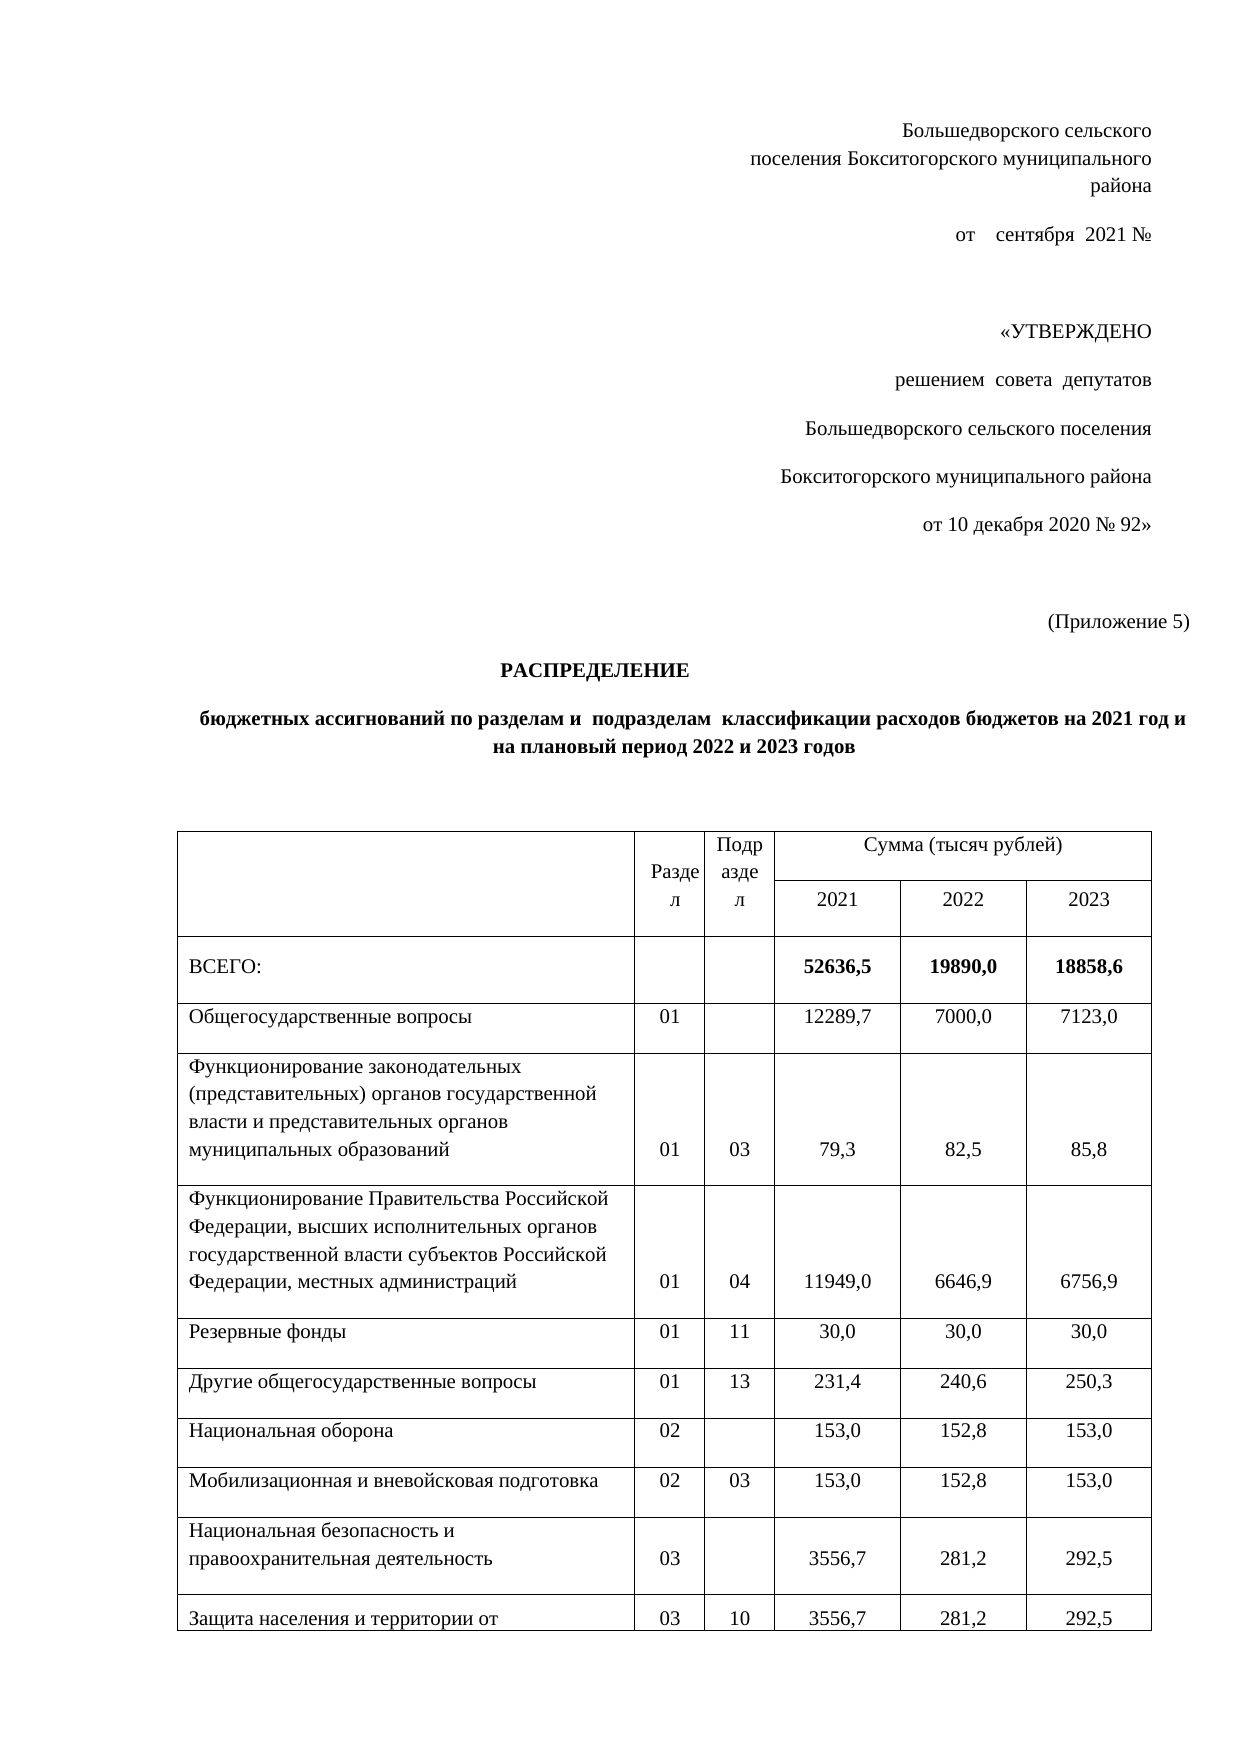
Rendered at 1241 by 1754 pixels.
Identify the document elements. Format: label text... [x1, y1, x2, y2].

table_cell 03 [705, 1054, 774, 1185]
table_cell 2023 [1027, 881, 1151, 936]
table_cell 7000,0 [901, 1004, 1026, 1053]
table_cell [705, 1004, 774, 1053]
table_header Сумма (тысяч рублей) [775, 832, 1151, 880]
text от 10 декабря 2020 № 92» [177, 512, 1152, 536]
text Бокситогорского муниципального района [177, 464, 1152, 488]
table_cell 01 [635, 1186, 704, 1318]
table_cell 03 [635, 1595, 704, 1629]
table_cell [635, 937, 704, 1003]
table_cell 231,4 [775, 1369, 900, 1417]
table_cell 153,0 [1027, 1468, 1151, 1517]
table_cell ВСЕГО: [178, 937, 634, 1003]
table_cell 79,3 [775, 1054, 900, 1185]
table_cell 3556,7 [775, 1595, 900, 1629]
table_cell 01 [635, 1319, 704, 1368]
table_cell 03 [635, 1518, 704, 1594]
table_cell 30,0 [1027, 1319, 1151, 1368]
table_cell 03 [705, 1468, 774, 1517]
table_cell 19890,0 [901, 937, 1026, 1003]
text «УТВЕРЖДЕНО [177, 319, 1152, 343]
table_cell 7123,0 [1027, 1004, 1151, 1053]
table_cell 82,5 [901, 1054, 1026, 1185]
table_cell 281,2 [901, 1595, 1026, 1629]
table_header Раздел [635, 832, 704, 936]
table_cell 02 [635, 1419, 704, 1467]
table_cell Функционирование законодательных (представительных) органов государственной власти и представительных органов муниципальных образований [178, 1054, 634, 1185]
table_cell 11 [705, 1319, 774, 1368]
table_cell 30,0 [775, 1319, 900, 1368]
table_cell 6756,9 [1027, 1186, 1151, 1318]
table_cell 2022 [901, 881, 1026, 936]
table_cell Другие общегосударственные вопросы [178, 1369, 634, 1417]
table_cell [178, 1595, 634, 1629]
table_cell 152,8 [901, 1419, 1026, 1467]
table_cell 2021 [775, 881, 900, 936]
table_cell 240,6 [901, 1369, 1026, 1417]
table_cell [705, 1518, 774, 1594]
table_cell 11949,0 [775, 1186, 900, 1318]
table_cell [705, 1419, 774, 1467]
table_cell 18858,6 [1027, 937, 1151, 1003]
table_cell 292,5 [1027, 1518, 1151, 1594]
table_cell [705, 937, 774, 1003]
table_cell 292,5 [1027, 1595, 1151, 1629]
table_cell 02 [635, 1468, 704, 1517]
table_cell 152,8 [901, 1468, 1026, 1517]
table_cell 30,0 [901, 1319, 1026, 1368]
table_cell Функционирование Правительства Российской Федерации, высших исполнительных органов государственной власти субъектов Российской Федерации, местных администраций [178, 1186, 634, 1318]
table_cell 6646,9 [901, 1186, 1026, 1318]
text Большедворского сельского поселения Бокситогорского муниципального района [702, 118, 1152, 197]
text от сентября 2021 № [177, 222, 1152, 246]
table_cell Резервные фонды [178, 1319, 634, 1368]
text Большедворского сельского поселения [177, 416, 1152, 439]
table_header Подраздел [705, 832, 774, 936]
table_header [178, 832, 634, 936]
table_cell Национальная безопасность и правоохранительная деятельность [178, 1518, 634, 1594]
table_cell 01 [635, 1369, 704, 1417]
text решением совета депутатов [177, 367, 1152, 391]
table_cell 153,0 [775, 1419, 900, 1467]
table_cell 153,0 [1027, 1419, 1151, 1467]
text бюджетных ассигнований по разделам и подразделам классификации расходов бюджетов на 2021 год и на плановый период 2022 и 2023 годов [158, 706, 1190, 758]
table_cell 10 [705, 1595, 774, 1629]
table_cell 12289,7 [775, 1004, 900, 1053]
table_cell 281,2 [901, 1518, 1026, 1594]
table_cell 13 [705, 1369, 774, 1417]
table_cell 01 [635, 1054, 704, 1185]
table_cell 250,3 [1027, 1369, 1151, 1417]
table_cell Общегосударственные вопросы [178, 1004, 634, 1053]
table_cell 04 [705, 1186, 774, 1318]
table_cell 01 [635, 1004, 704, 1053]
table_cell 52636,5 [775, 937, 900, 1003]
table_cell Мобилизационная и вневойсковая подготовка [178, 1468, 634, 1517]
table_cell 153,0 [775, 1468, 900, 1517]
table_cell 3556,7 [775, 1518, 900, 1594]
text (Приложение 5) [702, 609, 1190, 633]
text РАСПРЕДЕЛЕНИЕ [177, 658, 1190, 682]
table_cell Национальная оборона [178, 1419, 634, 1467]
table_cell 85,8 [1027, 1054, 1151, 1185]
